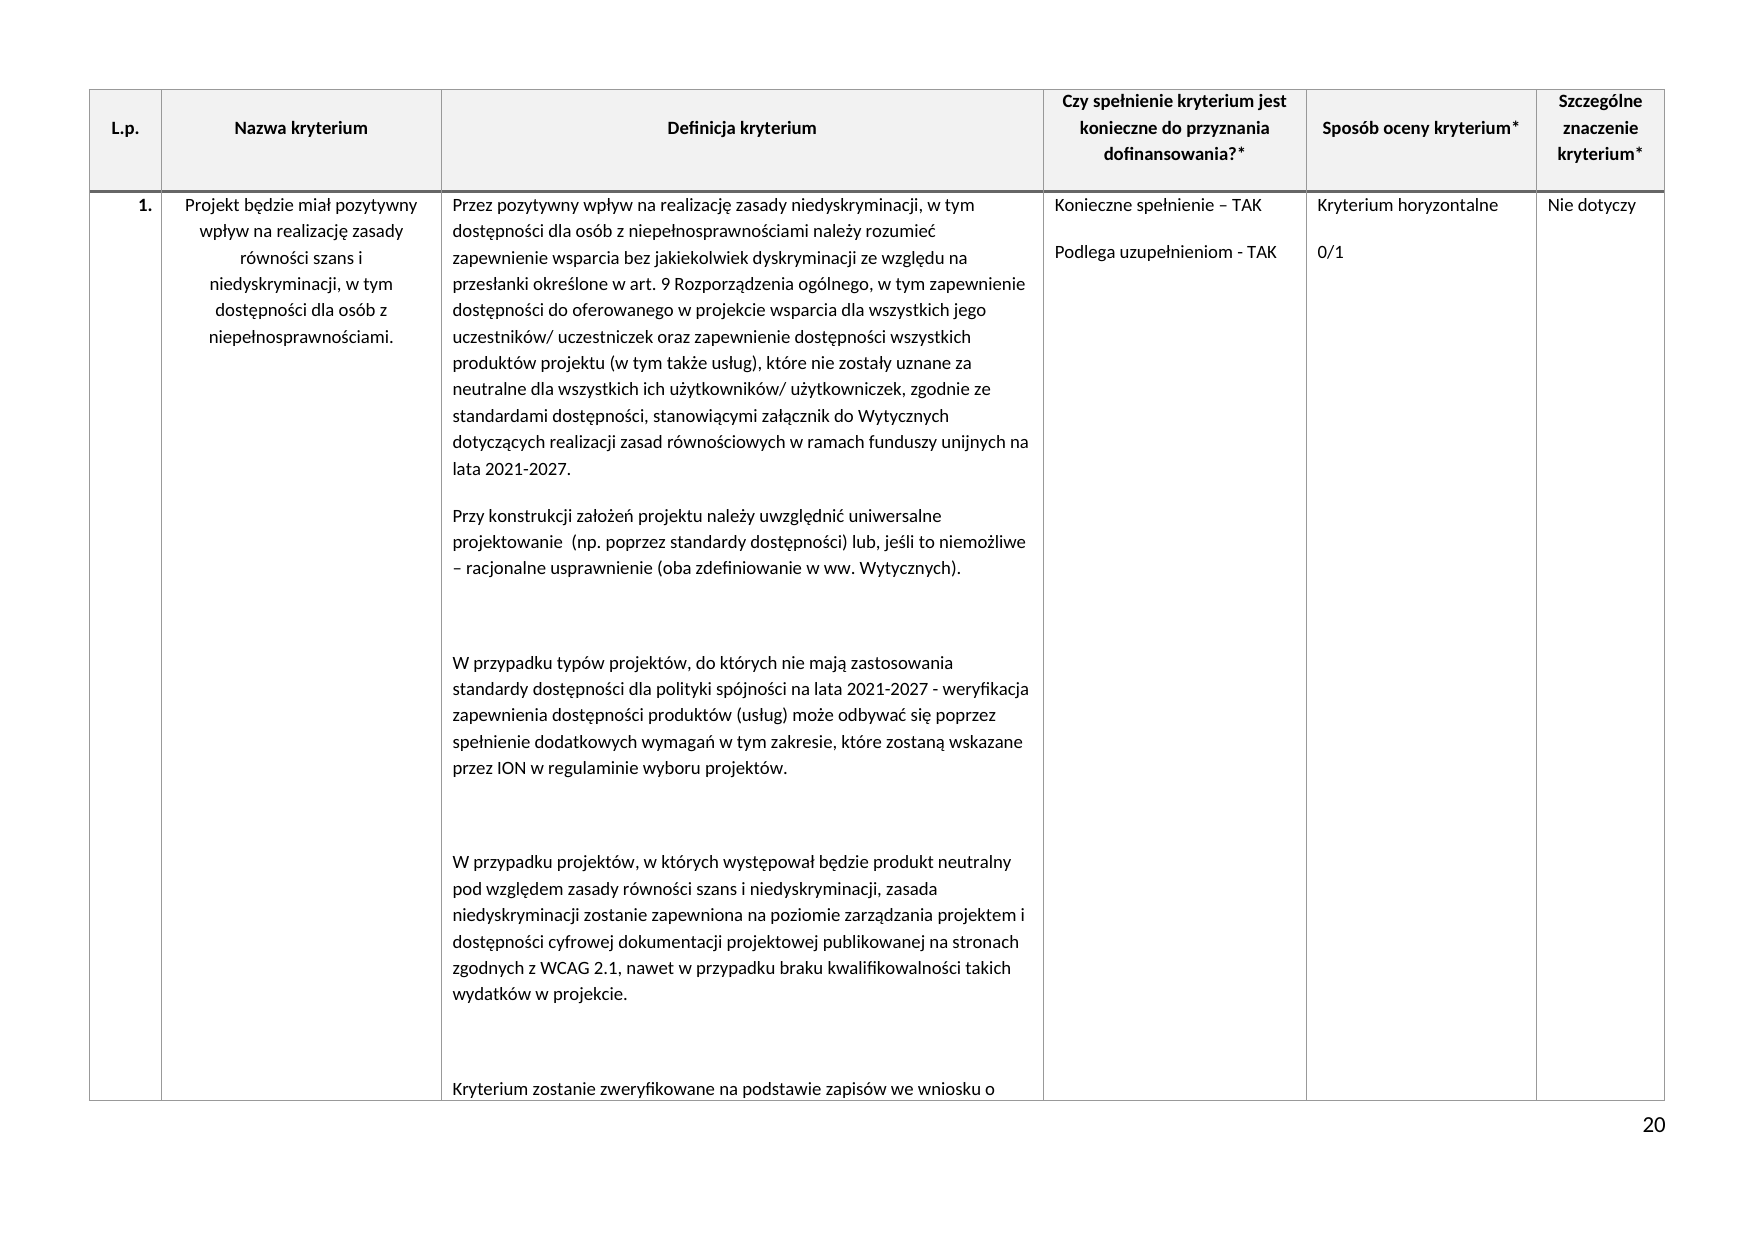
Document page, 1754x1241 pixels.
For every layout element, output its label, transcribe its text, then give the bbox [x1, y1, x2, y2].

table_cell Konieczne spełnienie – TAK Podlega uzupełnieniom - TAK [1044, 193, 1306, 1100]
table_cell [90, 193, 161, 1100]
table_header Szczególne znaczenie kryterium* [1537, 90, 1664, 190]
table_header Nazwa kryterium [162, 90, 441, 190]
table_header Definicja kryterium [442, 90, 1043, 190]
table_header Czy spełnienie kryterium jest konieczne do przyznania dofinansowania?* [1044, 90, 1306, 190]
table_cell Kryterium horyzontalne 0/1 [1307, 193, 1536, 1100]
table_header L.p. [90, 90, 161, 190]
table_cell Nie dotyczy [1537, 193, 1664, 1100]
table_header Sposób oceny kryterium* [1307, 90, 1536, 190]
table_cell Projekt będzie miał pozytywny wpływ na realizację zasady równości szans i niedyskryminacji, w tym dostępności dla osób z niepełnosprawnościami. [162, 193, 441, 1100]
